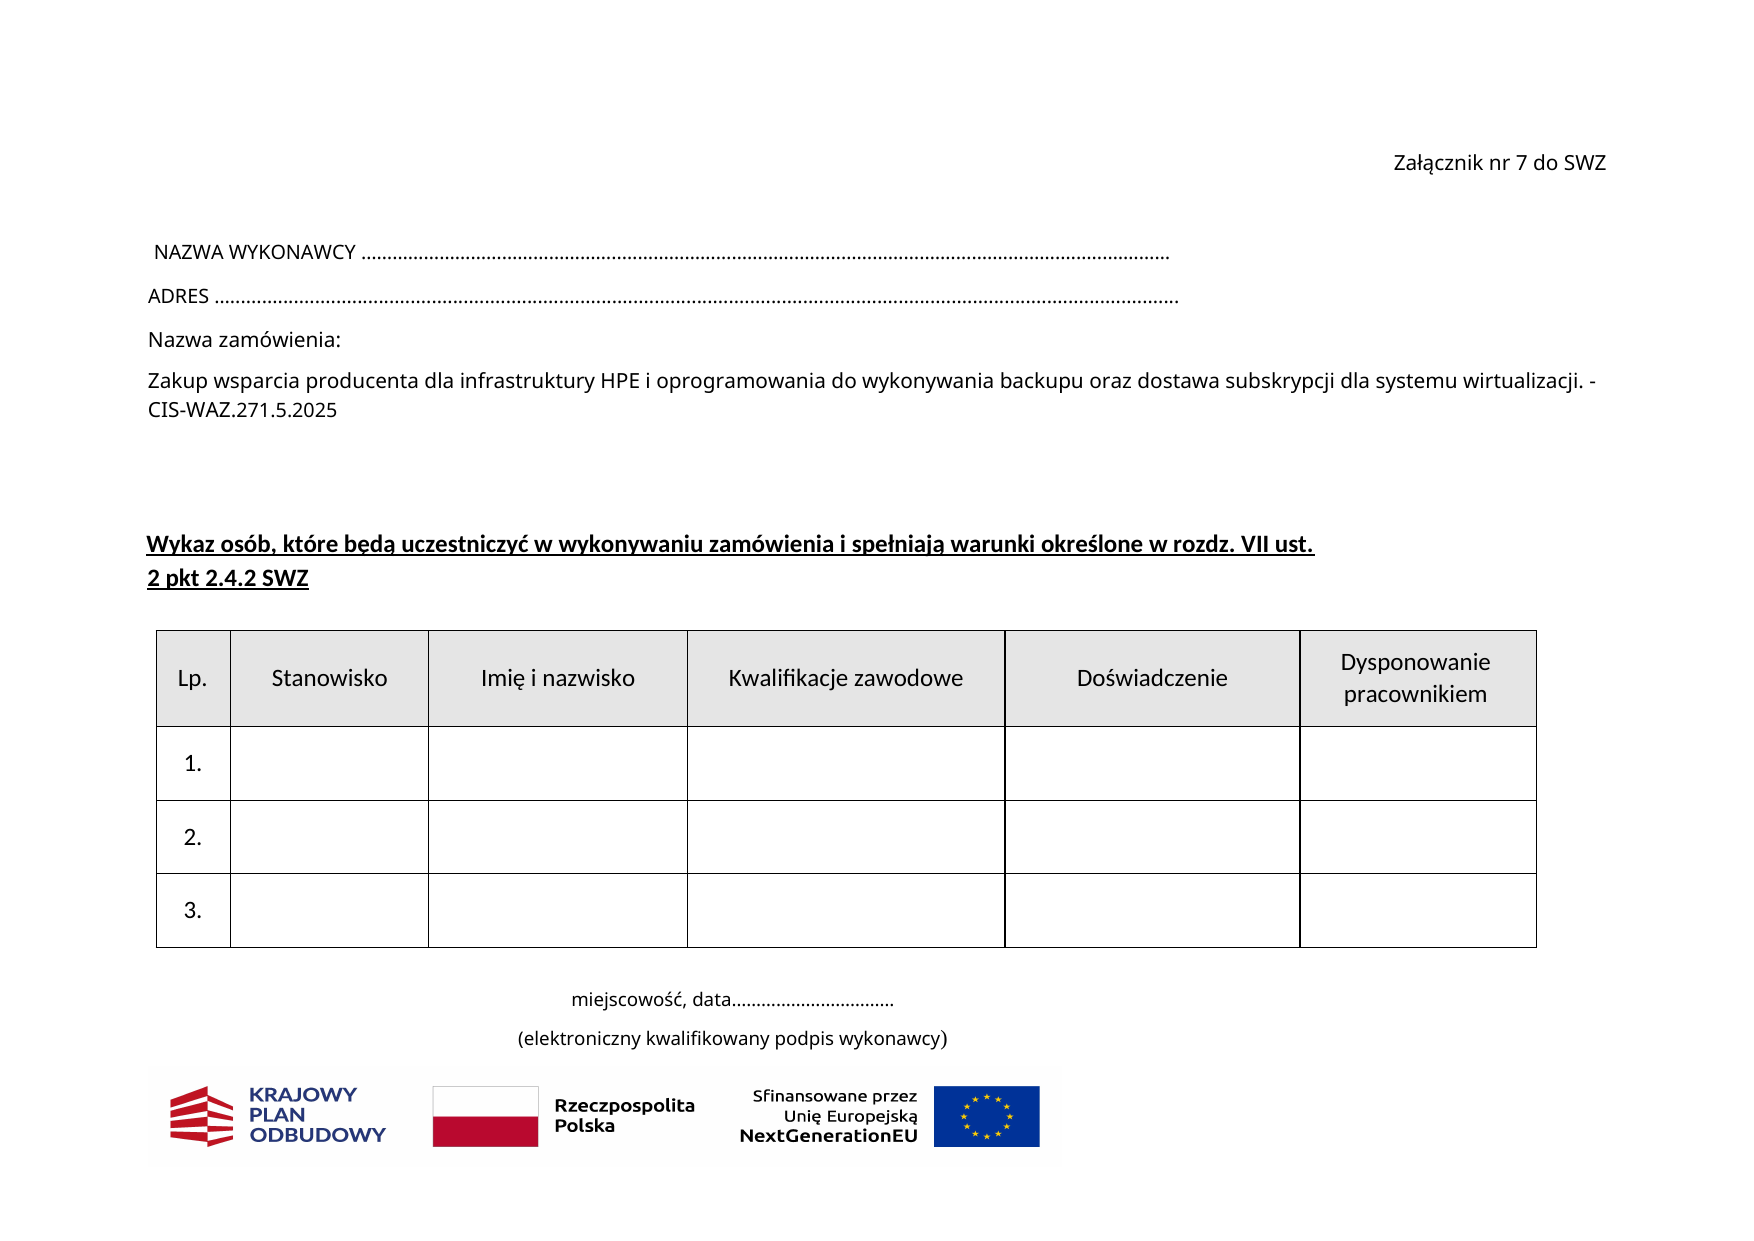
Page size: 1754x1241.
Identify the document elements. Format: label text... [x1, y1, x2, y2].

table_cell [429, 801, 687, 873]
table_cell 1. [157, 727, 230, 800]
table_cell [688, 801, 1004, 873]
table_cell [688, 874, 1004, 947]
table_cell [1006, 874, 1299, 947]
text Nazwa Wykonawcy …………………………………………..………………………………………………….………….………….……...………… [148, 238, 1317, 265]
text (elektroniczny kwalifikowany podpis wykonawcy) [148, 1025, 1317, 1051]
table_cell [429, 727, 687, 800]
table_header Stanowisko [231, 631, 428, 726]
table_cell [231, 727, 428, 800]
subtitle Nazwa zamówienia: [148, 325, 1607, 354]
picture [147, 1066, 1063, 1167]
table_header Lp. [157, 631, 230, 726]
table_cell 3. [157, 874, 230, 947]
subtitle Zakup wsparcia producenta dla infrastruktury HPE i oprogramowania do wykonywania backupu oraz dostawa subskrypcji dla systemu wirtualizacji. - CIS-WAZ.271.5.2025 [148, 366, 1607, 423]
text miejscowość, data…………………………… [148, 987, 1317, 1012]
subtitle Wykaz osób, które będą uczestniczyć w wykonywaniu zamówienia i spełniają warunki określone w rozdz. VII ust. 2 pkt 2.4.2 SWZ [146, 528, 1317, 593]
table_cell [231, 801, 428, 873]
table_header Imię i nazwisko [429, 631, 687, 726]
table_cell [1301, 874, 1536, 947]
text Adres …................................................................................................................................................................................... [148, 282, 1317, 309]
table_header Kwalifikacje zawodowe [688, 631, 1004, 726]
table_cell [1301, 801, 1536, 873]
table_cell 2. [157, 801, 230, 873]
table_cell [1006, 801, 1299, 873]
table_cell [231, 874, 428, 947]
table_header Dysponowanie pracownikiem [1301, 631, 1536, 726]
text Załącznik nr 7 do SWZ [148, 148, 1606, 176]
table_cell [688, 727, 1004, 800]
table_header Doświadczenie [1006, 631, 1299, 726]
table_cell [429, 874, 687, 947]
table_cell [1301, 727, 1536, 800]
table_cell [1006, 727, 1299, 800]
